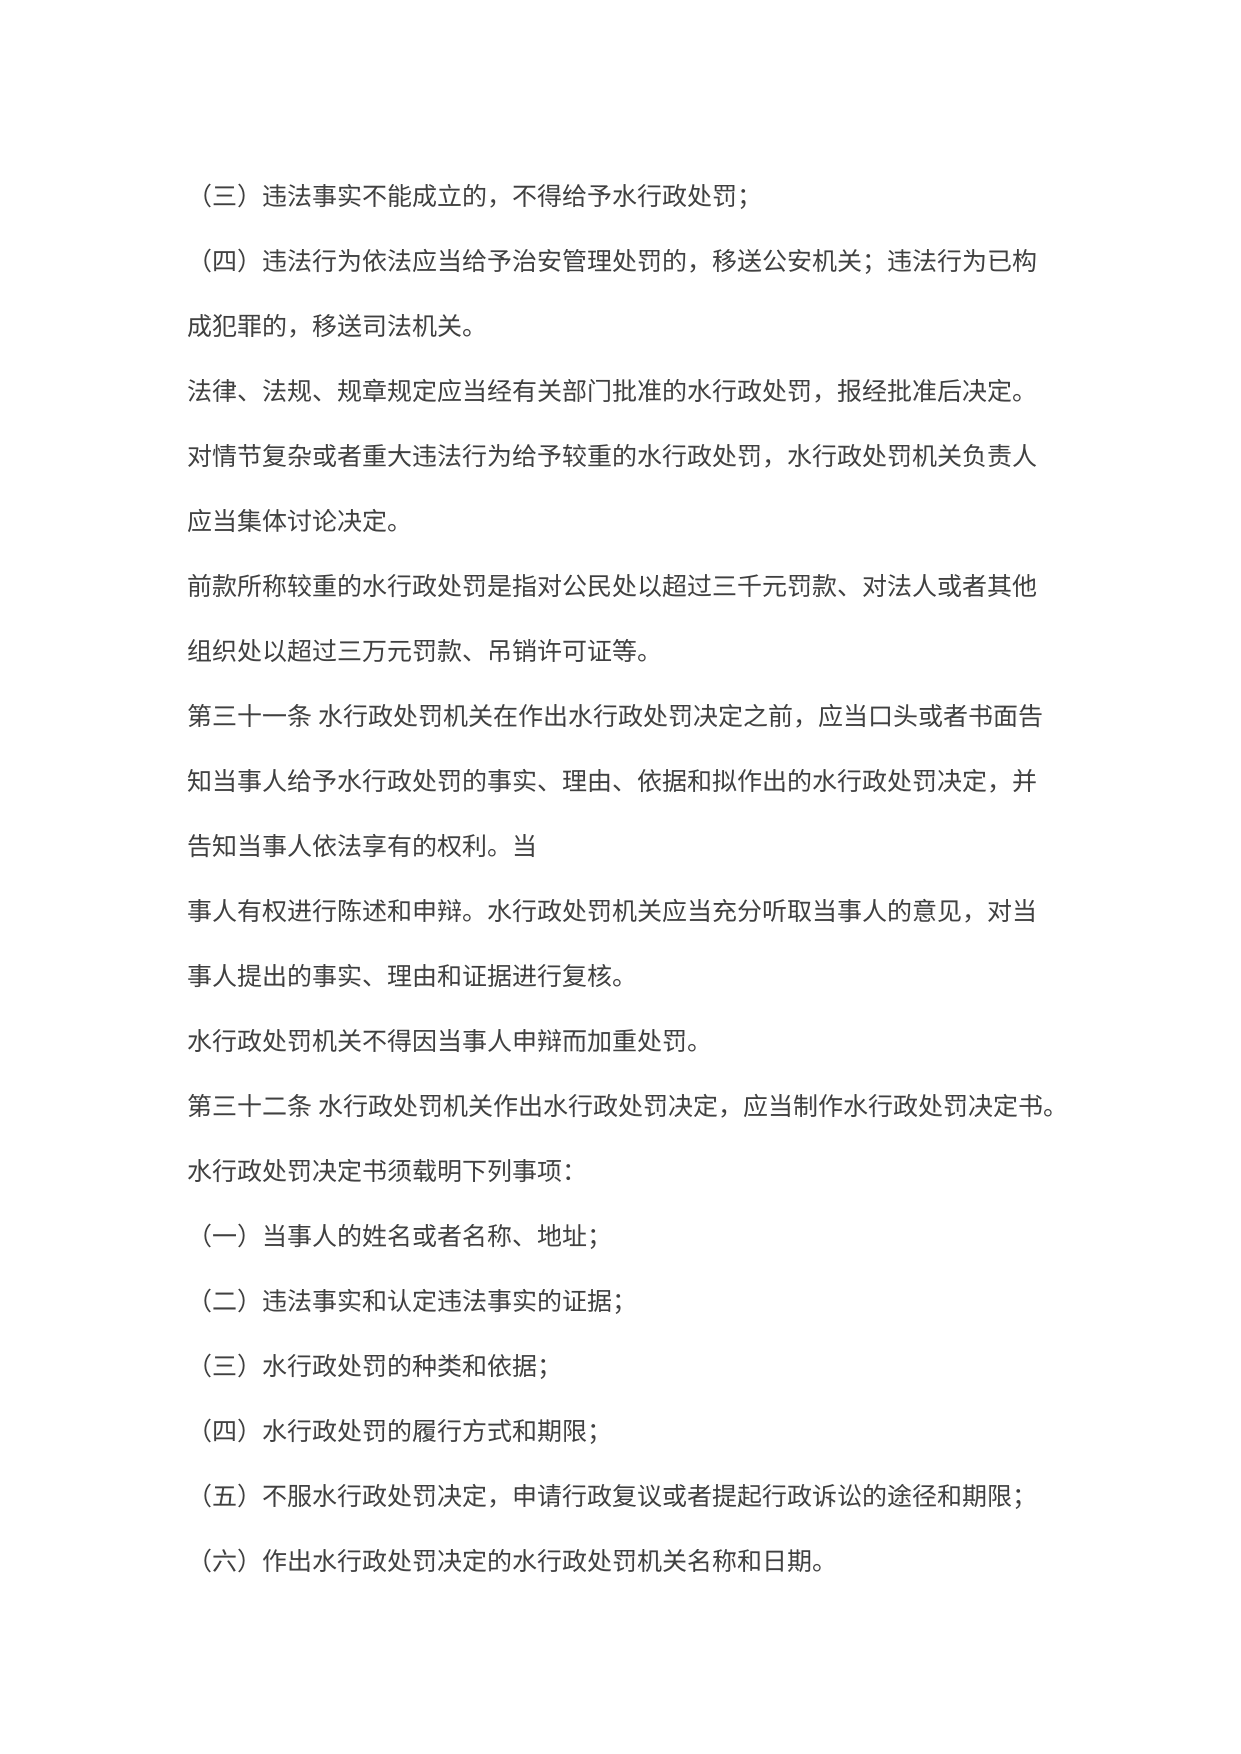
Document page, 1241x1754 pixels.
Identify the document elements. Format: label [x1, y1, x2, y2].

text [187, 162, 1053, 1592]
